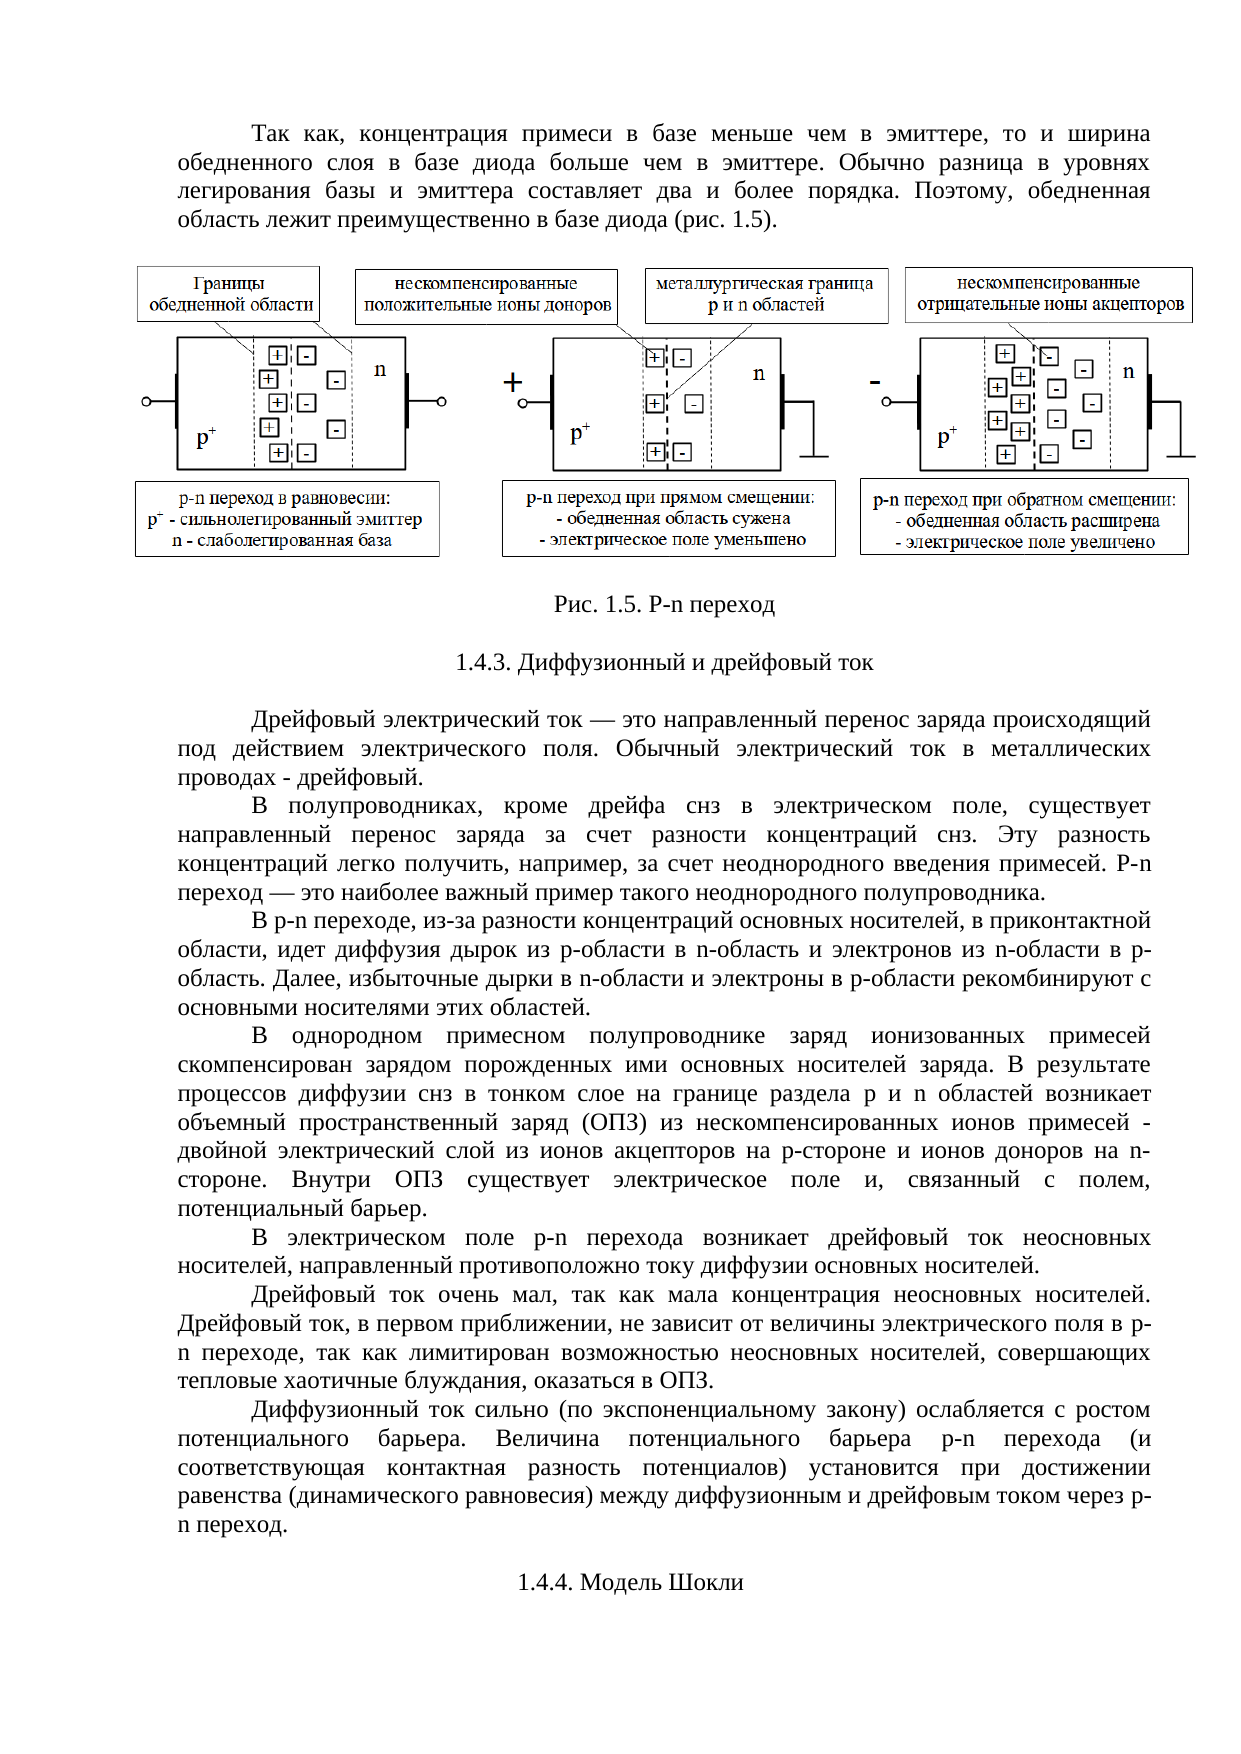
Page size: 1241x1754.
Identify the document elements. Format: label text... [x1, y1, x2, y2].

text 1.4.4. Модель Шокли [177, 1567, 1152, 1596]
text В p-n переходе, из-за разности концентраций основных носителей, в приконтактной области, идет диффузия дырок из p-области в n-область и электронов из n-области в p-область. Далее, избыточные дырки в n-области и электроны в p-области рекомбинируют с основными носителями этих областей. [177, 906, 1152, 1021]
text Диффузионный ток сильно (по экспоненциальному закону) ослабляется с ростом потенциального барьера. Величина потенциального барьера p-n перехода (и соответствующая контактная разность потенциалов) установится при достижении равенства (динамического равновесия) между диффузионным и дрейфовым током через p-n переход. [177, 1394, 1152, 1538]
text Рис. 1.5. P-n переход [177, 589, 1152, 618]
text Дрейфовый ток очень мал, так как мала концентрация неосновных носителей. Дрейфовый ток, в первом приближении, не зависит от величины электрического поля в p-n переходе, так как лимитирован возможностью неосновных носителей, совершающих тепловые хаотичные блуждания, оказаться в ОПЗ. [177, 1279, 1152, 1394]
text Так как, концентрация примеси в базе меньше чем в эмиттере, то и ширина обедненного слоя в базе диода больше чем в эмиттере. Обычно разница в уровнях легирования базы и эмиттера составляет два и более порядка. Поэтому, обедненная область лежит преимущественно в базе диода (рис. 1.5). [177, 118, 1152, 233]
text В однородном примесном полупроводнике заряд ионизованных примесей скомпенсирован зарядом порожденных ими основных носителей заряда. В результате процессов диффузии снз в тонком слое на границе раздела p и n областей возникает объемный пространственный заряд (ОПЗ) из нескомпенсированных ионов примесей - двойной электрический слой из ионов акцепторов на p-стороне и ионов доноров на n-стороне. Внутри ОПЗ существует электрическое поле и, связанный с полем, потенциальный барьер. [177, 1021, 1152, 1222]
picture [132, 262, 1196, 561]
text В полупроводниках, кроме дрейфа снз в электрическом поле, существует направленный перенос заряда за счет разности концентраций снз. Эту разность концентраций легко получить, например, за счет неоднородного введения примесей. P-n переход — это наиболее важный пример такого неоднородного полупроводника. [177, 791, 1152, 906]
text Дрейфовый электрический ток — это направленный перенос заряда происходящий под действием электрического поля. Обычный электрический ток в металлических проводах - дрейфовый. [177, 704, 1152, 791]
text В электрическом поле p-n перехода возникает дрейфовый ток неосновных носителей, направленный противоположно току диффузии основных носителей. [177, 1222, 1152, 1279]
text 1.4.3. Диффузионный и дрейфовый ток [177, 647, 1152, 676]
